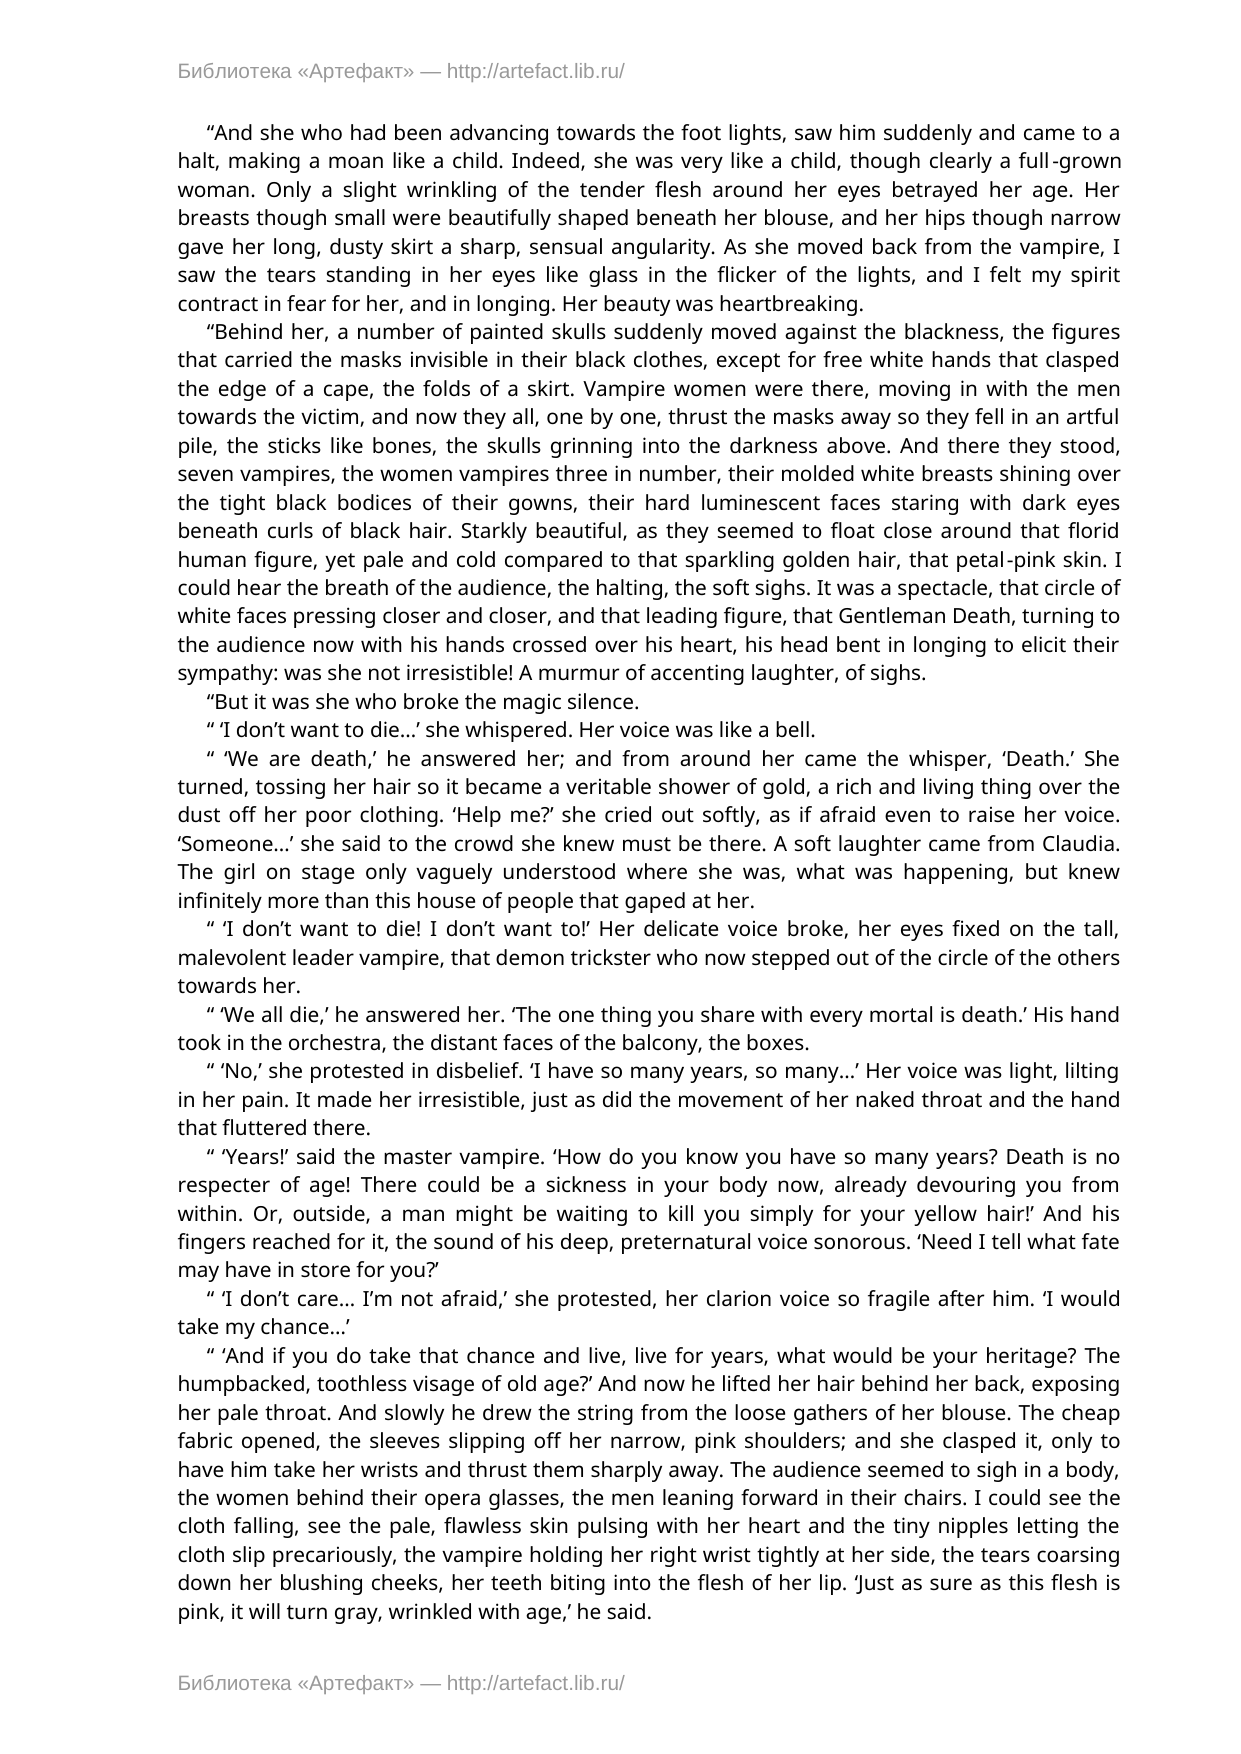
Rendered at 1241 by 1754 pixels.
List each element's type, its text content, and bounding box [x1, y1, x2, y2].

text “ ‘I don’t want to die! I don’t want to!’ Her delicate voice broke, her eyes fixed on the tall, malevolent leader vampire, that demon trickster who now stepped out of the circle of the others towards her. [177, 914, 1122, 1000]
text “ ‘We all die,’ he answered her. ‘The one thing you share with every mortal is death.’ His hand took in the orchestra, the distant faces of the balcony, the boxes. [177, 1000, 1122, 1057]
text “ ‘I don’t care… I’m not afraid,’ she protested, her clarion voice so fragile after him. ‘I would take my chance…’ [177, 1284, 1122, 1341]
text “But it was she who broke the magic silence. [177, 687, 1122, 715]
text “ ‘Years!’ said the master vampire. ‘How do you know you have so many years? Death is no respecter of age! There could be a sickness in your body now, already devouring you from within. Or, outside, a man might be waiting to kill you simply for your yellow hair!’ And his fingers reached for it, the sound of his deep, preternatural voice sonorous. ‘Need I tell what fate may have in store for you?’ [177, 1142, 1122, 1284]
text “ ‘No,’ she protested in disbelief. ‘I have so many years, so many…’ Her voice was light, lilting in her pain. It made her irresistible, just as did the movement of her naked throat and the hand that fluttered there. [177, 1057, 1122, 1142]
text “ ‘And if you do take that chance and live, live for years, what would be your heritage? The humpbacked, toothless visage of old age?’ And now he lifted her hair behind her back, exposing her pale throat. And slowly he drew the string from the loose gathers of her blouse. The cheap fabric opened, the sleeves slipping off her narrow, pink shoulders; and she clasped it, only to have him take her wrists and thrust them sharply away. The audience seemed to sigh in a body, the women behind their opera glasses, the men leaning forward in their chairs. I could see the cloth falling, see the pale, flawless skin pulsing with her heart and the tiny nipples letting the cloth slip precariously, the vampire holding her right wrist tightly at her side, the tears coarsing down her blushing cheeks, her teeth biting into the flesh of her lip. ‘Just as sure as this flesh is pink, it will turn gray, wrinkled with age,’ he said. [177, 1341, 1122, 1625]
text “ ‘We are death,’ he answered her; and from around her came the whisper, ‘Death.’ She turned, tossing her hair so it became a veritable shower of gold, a rich and living thing over the dust off her poor clothing. ‘Help me?’ she cried out softly, as if afraid even to raise her voice. ‘Someone…’ she said to the crowd she knew must be there. A soft laughter came from Claudia. The girl on stage only vaguely understood where she was, what was happening, but knew infinitely more than this house of people that gaped at her. [177, 744, 1122, 914]
text “Behind her, a number of painted skulls suddenly moved against the blackness, the figures that carried the masks invisible in their black clothes, except for free white hands that clasped the edge of a cape, the folds of a skirt. Vampire women were there, moving in with the men towards the victim, and now they all, one by one, thrust the masks away so they fell in an artful pile, the sticks like bones, the skulls grinning into the darkness above. And there they stood, seven vampires, the women vampires three in number, their molded white breasts shining over the tight black bodices of their gowns, their hard luminescent faces staring with dark eyes beneath curls of black hair. Starkly beautiful, as they seemed to float close around that florid human figure, yet pale and cold compared to that sparkling golden hair, that petal-pink skin. I could hear the breath of the audience, the halting, the soft sighs. It was a spectacle, that circle of white faces pressing closer and closer, and that leading figure, that Gentleman Death, turning to the audience now with his hands crossed over his heart, his head bent in longing to elicit their sympathy: was she not irresistible! A murmur of accenting laughter, of sighs. [177, 317, 1122, 687]
text “And she who had been advancing towards the foot lights, saw him suddenly and came to a halt, making a moan like a child. Indeed, she was very like a child, though clearly a full-grown woman. Only a slight wrinkling of the tender flesh around her eyes betrayed her age. Her breasts though small were beautifully shaped beneath her blouse, and her hips though narrow gave her long, dusty skirt a sharp, sensual angularity. As she moved back from the vampire, I saw the tears standing in her eyes like glass in the flicker of the lights, and I felt my spirit contract in fear for her, and in longing. Her beauty was heartbreaking. [177, 118, 1122, 317]
text “ ‘I don’t want to die…’ she whispered. Her voice was like a bell. [177, 715, 1122, 744]
